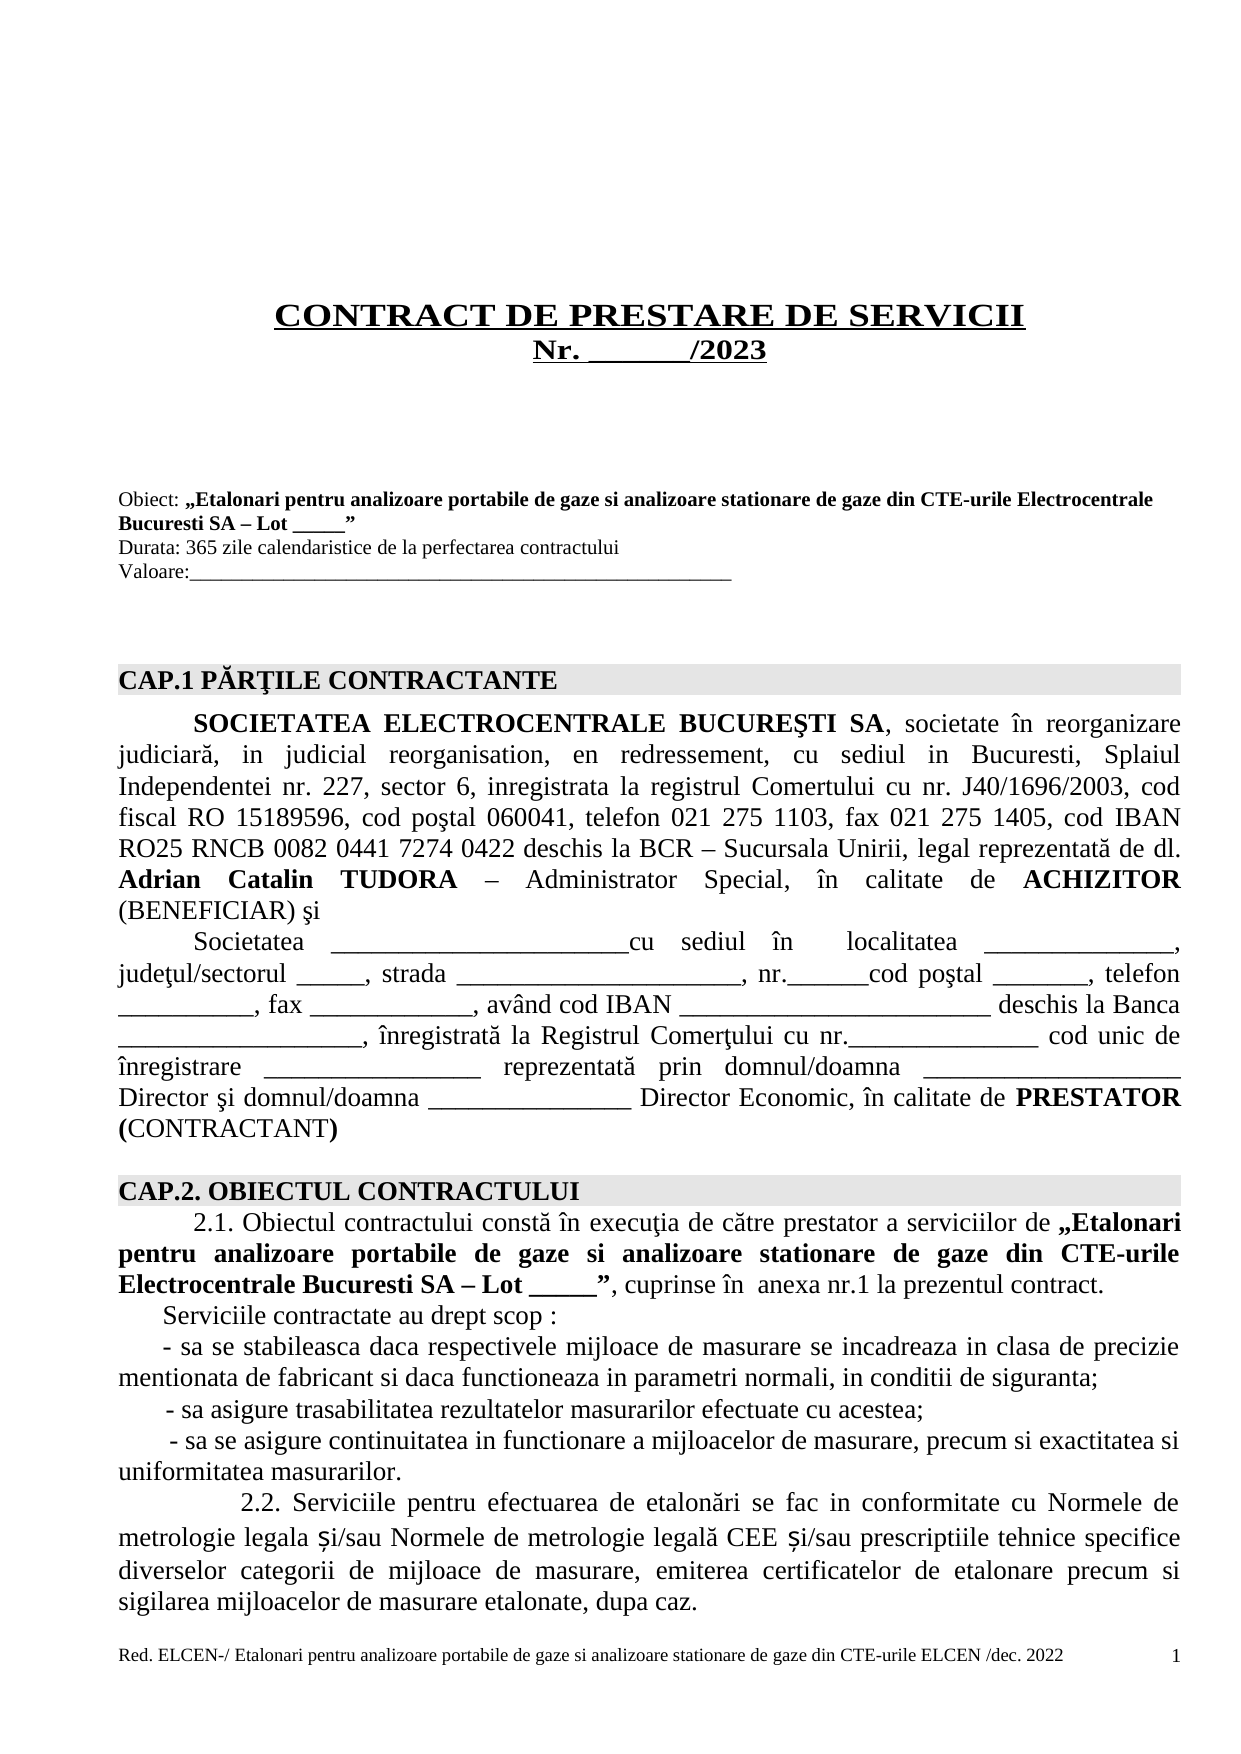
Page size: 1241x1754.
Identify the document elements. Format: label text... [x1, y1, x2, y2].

text SOCIETATEA ELECTROCENTRALE BUCUREŞTI SA, societate în reorganizare judiciară, in judicial reorganisation, en redressement, cu sediul in Bucuresti, Splaiul Independentei nr. 227, sector 6, inregistrata la registrul Comertului cu nr. J40/1696/2003, cod fiscal RO 15189596, cod poştal 060041, telefon 021 275 1103, fax 021 275 1405, cod IBAN RO25 RNCB 0082 0441 7274 0422 deschis la BCR – Sucursala Unirii, legal reprezentată de dl. Adrian Catalin TUDORA – Administrator Special, în calitate de ACHIZITOR (BENEFICIAR) şi [118, 707, 1181, 926]
text CAP.2. OBIECTUL CONTRACTULUI [118, 1175, 1181, 1206]
subtitle CAP.1 PĂRŢILE CONTRACTANTE [118, 664, 1181, 695]
text - sa se asigure continuitatea in functionare a mijloacelor de masurare, precum si exactitatea si uniformitatea masurarilor. [118, 1424, 1181, 1486]
text - sa se stabileasca daca respectivele mijloace de masurare se incadreaza in clasa de precizie mentionata de fabricant si daca functioneaza in parametri normali, in conditii de siguranta; [118, 1330, 1181, 1393]
text - sa asigure trasabilitatea rezultatelor masurarilor efectuate cu acestea; [118, 1393, 1181, 1424]
text Societatea ______________________cu sediul în localitatea ______________, judeţul/sectorul _____, strada _____________________, nr.______cod poştal _______, telefon __________, fax ____________, având cod IBAN _______________________ deschis la Banca __________________, înregistrată la Registrul Comerţului cu nr.______________ cod unic de înregistrare ________________ reprezentată prin domnul/doamna ___________________ Director şi domnul/doamna _______________ Director Economic, în calitate de PRESTATOR (CONTRACTANT) [118, 926, 1181, 1143]
text Nr. ______/2023 [118, 333, 1181, 366]
text 2.1. Obiectul contractului constă în execuţia de către prestator a serviciilor de „Etalonari pentru analizoare portabile de gaze si analizoare stationare de gaze din CTE-urile Electrocentrale Bucuresti SA – Lot _____”, cuprinse în anexa nr.1 la prezentul contract. [118, 1206, 1181, 1299]
text CONTRACT DE PRESTARE DE SERVICII [118, 296, 1181, 333]
text Serviciile contractate au drept scop : [118, 1299, 1181, 1330]
text Obiect: „Etalonari pentru analizoare portabile de gaze si analizoare stationare de gaze din CTE-urile Electrocentrale Bucuresti SA – Lot _____” [118, 487, 1181, 535]
text Durata: 365 zile calendaristice de la perfectarea contractului [118, 535, 1181, 559]
text Valoare:____________________________________________________ [118, 559, 1181, 583]
text 2.2. Serviciile pentru efectuarea de etalonări se fac in conformitate cu Normele de metrologie legala și/sau Normele de metrologie legală CEE și/sau prescriptiile tehnice specifice diverselor categorii de mijloace de masurare, emiterea certificatelor de etalonare precum si sigilarea mijloacelor de masurare etalonate, dupa caz. [118, 1486, 1181, 1616]
